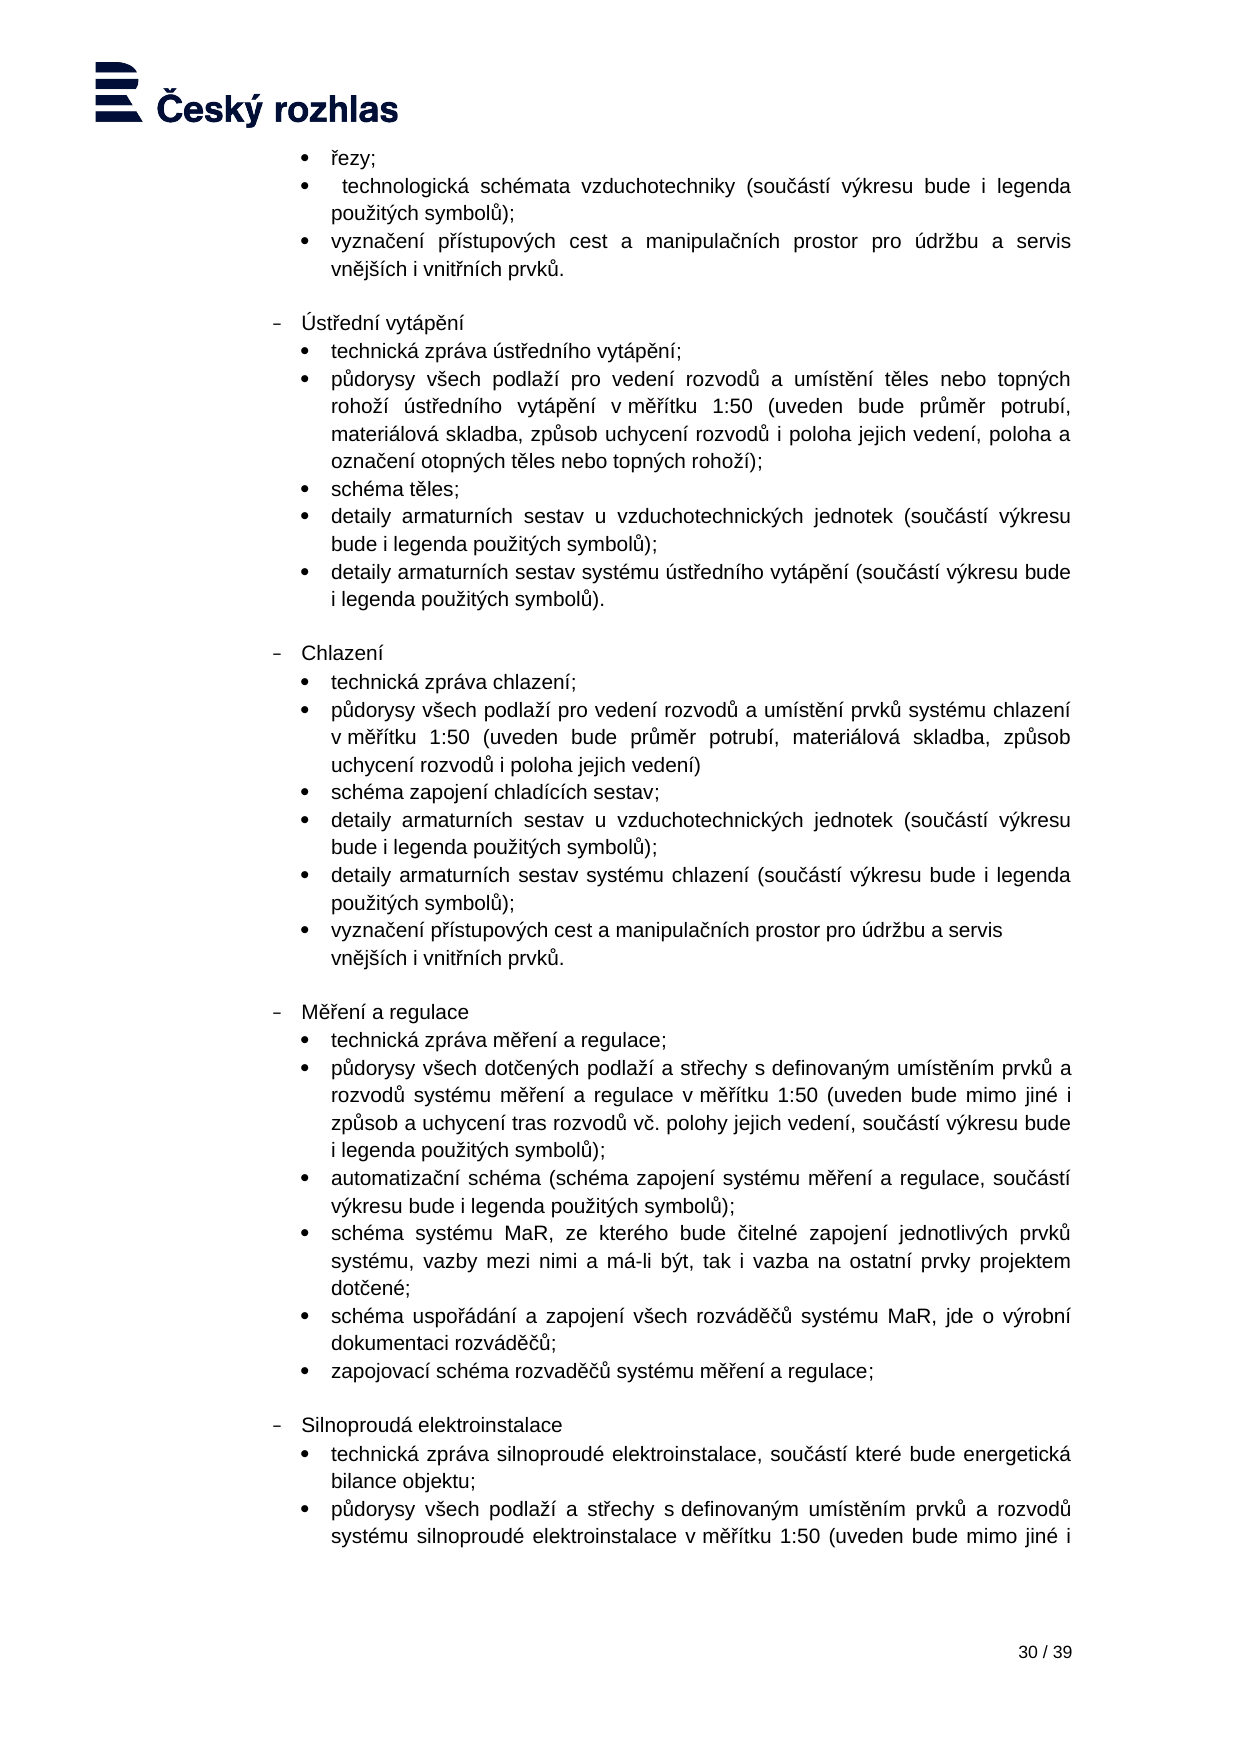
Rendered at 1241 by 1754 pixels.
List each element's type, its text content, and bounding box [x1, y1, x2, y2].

list Chlazení [272, 641, 1072, 666]
list automatizační schéma (schéma zapojení systému měření a regulace, součástí výkresu bude i legenda použitých symbolů); [301, 1166, 1072, 1217]
list vyznačení přístupových cest a manipulačních prostor pro údržbu a servis vnějších i vnitřních prvků. [301, 918, 1072, 969]
list řezy; [301, 146, 1072, 170]
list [301, 1497, 1072, 1548]
list půdorysy všech dotčených podlaží a střechy s definovaným umístěním prvků a rozvodů systému měření a regulace v měřítku 1:50 (uveden bude mimo jiné i způsob a uchycení tras rozvodů vč. polohy jejich vedení, součástí výkresu bude i legenda použitých symbolů); [301, 1056, 1072, 1162]
picture [95, 62, 398, 128]
list technická zpráva chlazení; [301, 670, 1072, 694]
list schéma těles; [301, 477, 1072, 501]
list zapojovací schéma rozvaděčů systému měření a regulace; [301, 1359, 1072, 1383]
list detaily armaturních sestav systému chlazení (součástí výkresu bude i legenda použitých symbolů); [301, 863, 1072, 914]
list detaily armaturních sestav u vzduchotechnických jednotek (součástí výkresu bude i legenda použitých symbolů); [301, 808, 1072, 859]
list technologická schémata vzduchotechniky (součástí výkresu bude i legenda použitých symbolů); [301, 174, 1072, 225]
list schéma zapojení chladících sestav; [301, 780, 1072, 804]
list technická zpráva měření a regulace; [301, 1028, 1072, 1052]
list Měření a regulace [272, 999, 1072, 1024]
list technická zpráva silnoproudé elektroinstalace, součástí které bude energetická bilance objektu; [301, 1441, 1072, 1493]
list schéma systému MaR, ze kterého bude čitelné zapojení jednotlivých prvků systému, vazby mezi nimi a má-li být, tak i vazba na ostatní prvky projektem dotčené; [301, 1221, 1072, 1300]
list Ústřední vytápění [272, 310, 1072, 335]
list půdorysy všech podlaží pro vedení rozvodů a umístění prvků systému chlazení v měřítku 1:50 (uveden bude průměr potrubí, materiálová skladba, způsob uchycení rozvodů i poloha jejich vedení) [301, 697, 1072, 776]
list schéma uspořádání a zapojení všech rozváděčů systému MaR, jde o výrobní dokumentaci rozváděčů; [301, 1303, 1072, 1355]
list půdorysy všech podlaží pro vedení rozvodů a umístění těles nebo topných rohoží ústředního vytápění v měřítku 1:50 (uveden bude průměr potrubí, materiálová skladba, způsob uchycení rozvodů i poloha jejich vedení, poloha a označení otopných těles nebo topných rohoží); [301, 367, 1072, 473]
list technická zpráva ústředního vytápění; [301, 339, 1072, 363]
list vyznačení přístupových cest a manipulačních prostor pro údržbu a servis vnějších i vnitřních prvků. [301, 229, 1072, 280]
list detaily armaturních sestav u vzduchotechnických jednotek (součástí výkresu bude i legenda použitých symbolů); [301, 504, 1072, 556]
list detaily armaturních sestav systému ústředního vytápění (součástí výkresu bude i legenda použitých symbolů). [301, 559, 1072, 611]
list Silnoproudá elektroinstalace [272, 1412, 1072, 1438]
